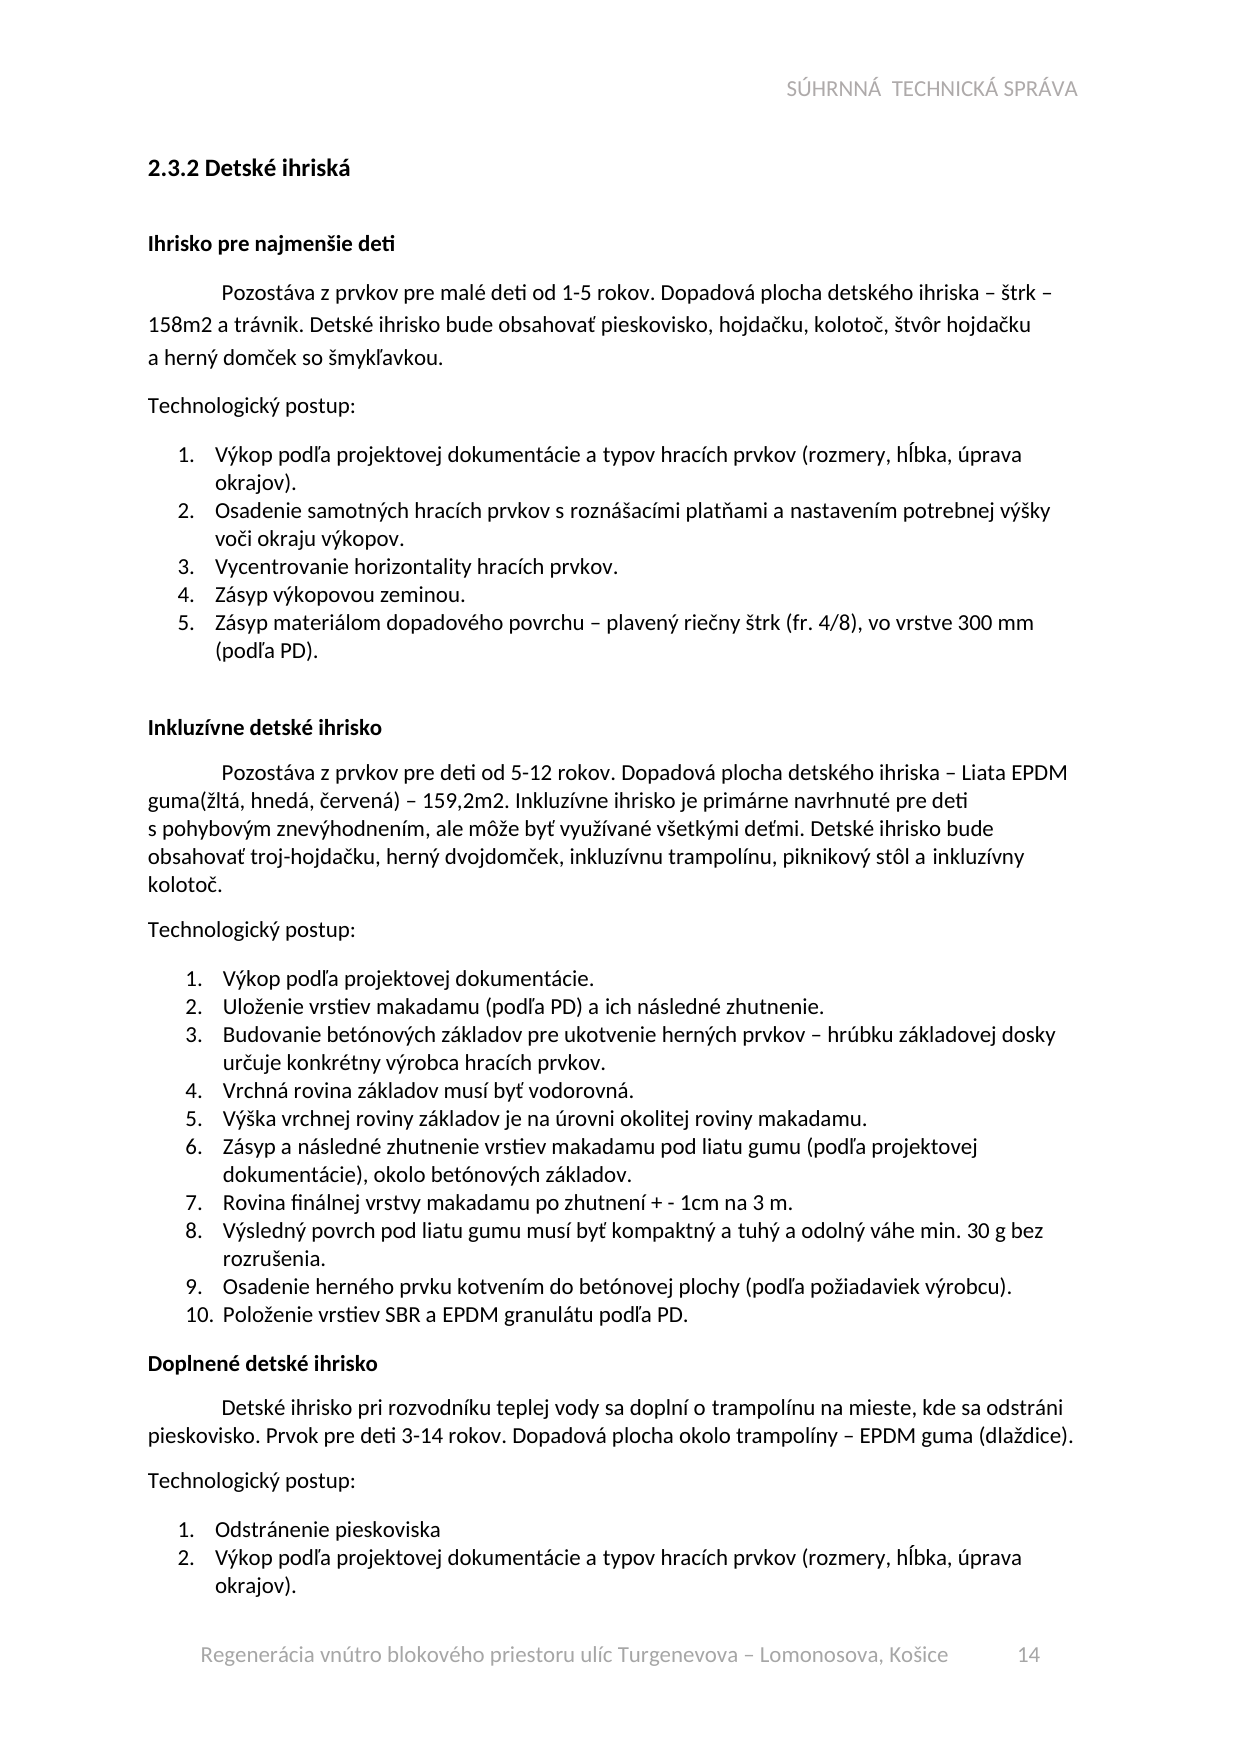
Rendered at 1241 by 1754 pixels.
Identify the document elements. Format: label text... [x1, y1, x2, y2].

list Vycentrovanie horizontality hracích prvkov. [177, 552, 1092, 581]
list Uloženie vrstiev makadamu (podľa PD) a ich následné zhutnenie. [185, 992, 1092, 1020]
list Budovanie betónových základov pre ukotvenie herných prvkov – hrúbku základovej dosky určuje konkrétny výrobca hracích prvkov. [185, 1020, 1092, 1076]
text Detské ihrisko pri rozvodníku teplej vody sa doplní o trampolínu na mieste, kde sa odstráni pieskovisko. Prvok pre deti 3-14 rokov. Dopadová plocha okolo trampolíny – EPDM guma (dlaždice). [148, 1393, 1092, 1449]
list Odstránenie pieskoviska [177, 1515, 1092, 1543]
text Technologický postup: [148, 1466, 1092, 1494]
text Ihrisko pre najmenšie deti [148, 229, 1092, 257]
text Pozostáva z prvkov pre deti od 5-12 rokov. Dopadová plocha detského ihriska – Liata EPDM guma(žltá, hnedá, červená) – 159,2m2. Inkluzívne ihrisko je primárne navrhnuté pre deti s pohybovým znevýhodnením, ale môže byť využívané všetkými deťmi. Detské ihrisko bude obsahovať troj-hojdačku, herný dvojdomček, inkluzívnu trampolínu, piknikový stôl a inkluzívny kolotoč. [148, 758, 1092, 898]
list Položenie vrstiev SBR a EPDM granulátu podľa PD. [185, 1300, 1092, 1328]
text Doplnené detské ihrisko [148, 1349, 1092, 1377]
list Výkop podľa projektovej dokumentácie a typov hracích prvkov (rozmery, hĺbka, úprava okrajov). [177, 440, 1092, 496]
text Technologický postup: [148, 915, 1092, 943]
list Výška vrchnej roviny základov je na úrovni okolitej roviny makadamu. [185, 1104, 1092, 1132]
text Inkluzívne detské ihrisko [148, 713, 1092, 741]
text Pozostáva z prvkov pre malé deti od 1-5 rokov. Dopadová plocha detského ihriska – štrk – 158m2 a trávnik. Detské ihrisko bude obsahovať pieskovisko, hojdačku, kolotoč, štvôr hojdačku a herný domček so šmykľavkou. [148, 278, 1092, 371]
list Osadenie herného prvku kotvením do betónovej plochy (podľa požiadaviek výrobcu). [185, 1272, 1092, 1300]
list Zásyp materiálom dopadového povrchu – plavený riečny štrk (fr. 4/8), vo vrstve 300 mm (podľa PD). [177, 608, 1092, 664]
list Vrchná rovina základov musí byť vodorovná. [185, 1076, 1092, 1104]
list Rovina finálnej vrstvy makadamu po zhutnení + - 1cm na 3 m. [185, 1188, 1092, 1216]
list Výkop podľa projektovej dokumentácie. [185, 964, 1092, 992]
subtitle 2.3.2 Detské ihriská [148, 152, 1092, 182]
text Technologický postup: [148, 392, 1092, 419]
list Osadenie samotných hracích prvkov s roznášacími platňami a nastavením potrebnej výšky voči okraju výkopov. [177, 496, 1092, 552]
list Zásyp a následné zhutnenie vrstiev makadamu pod liatu gumu (podľa projektovej dokumentácie), okolo betónových základov. [185, 1132, 1092, 1188]
list Výkop podľa projektovej dokumentácie a typov hracích prvkov (rozmery, hĺbka, úprava okrajov). [177, 1543, 1092, 1599]
list Výsledný povrch pod liatu gumu musí byť kompaktný a tuhý a odolný váhe min. 30 g bez rozrušenia. [185, 1216, 1092, 1272]
list Zásyp výkopovou zeminou. [177, 581, 1092, 608]
